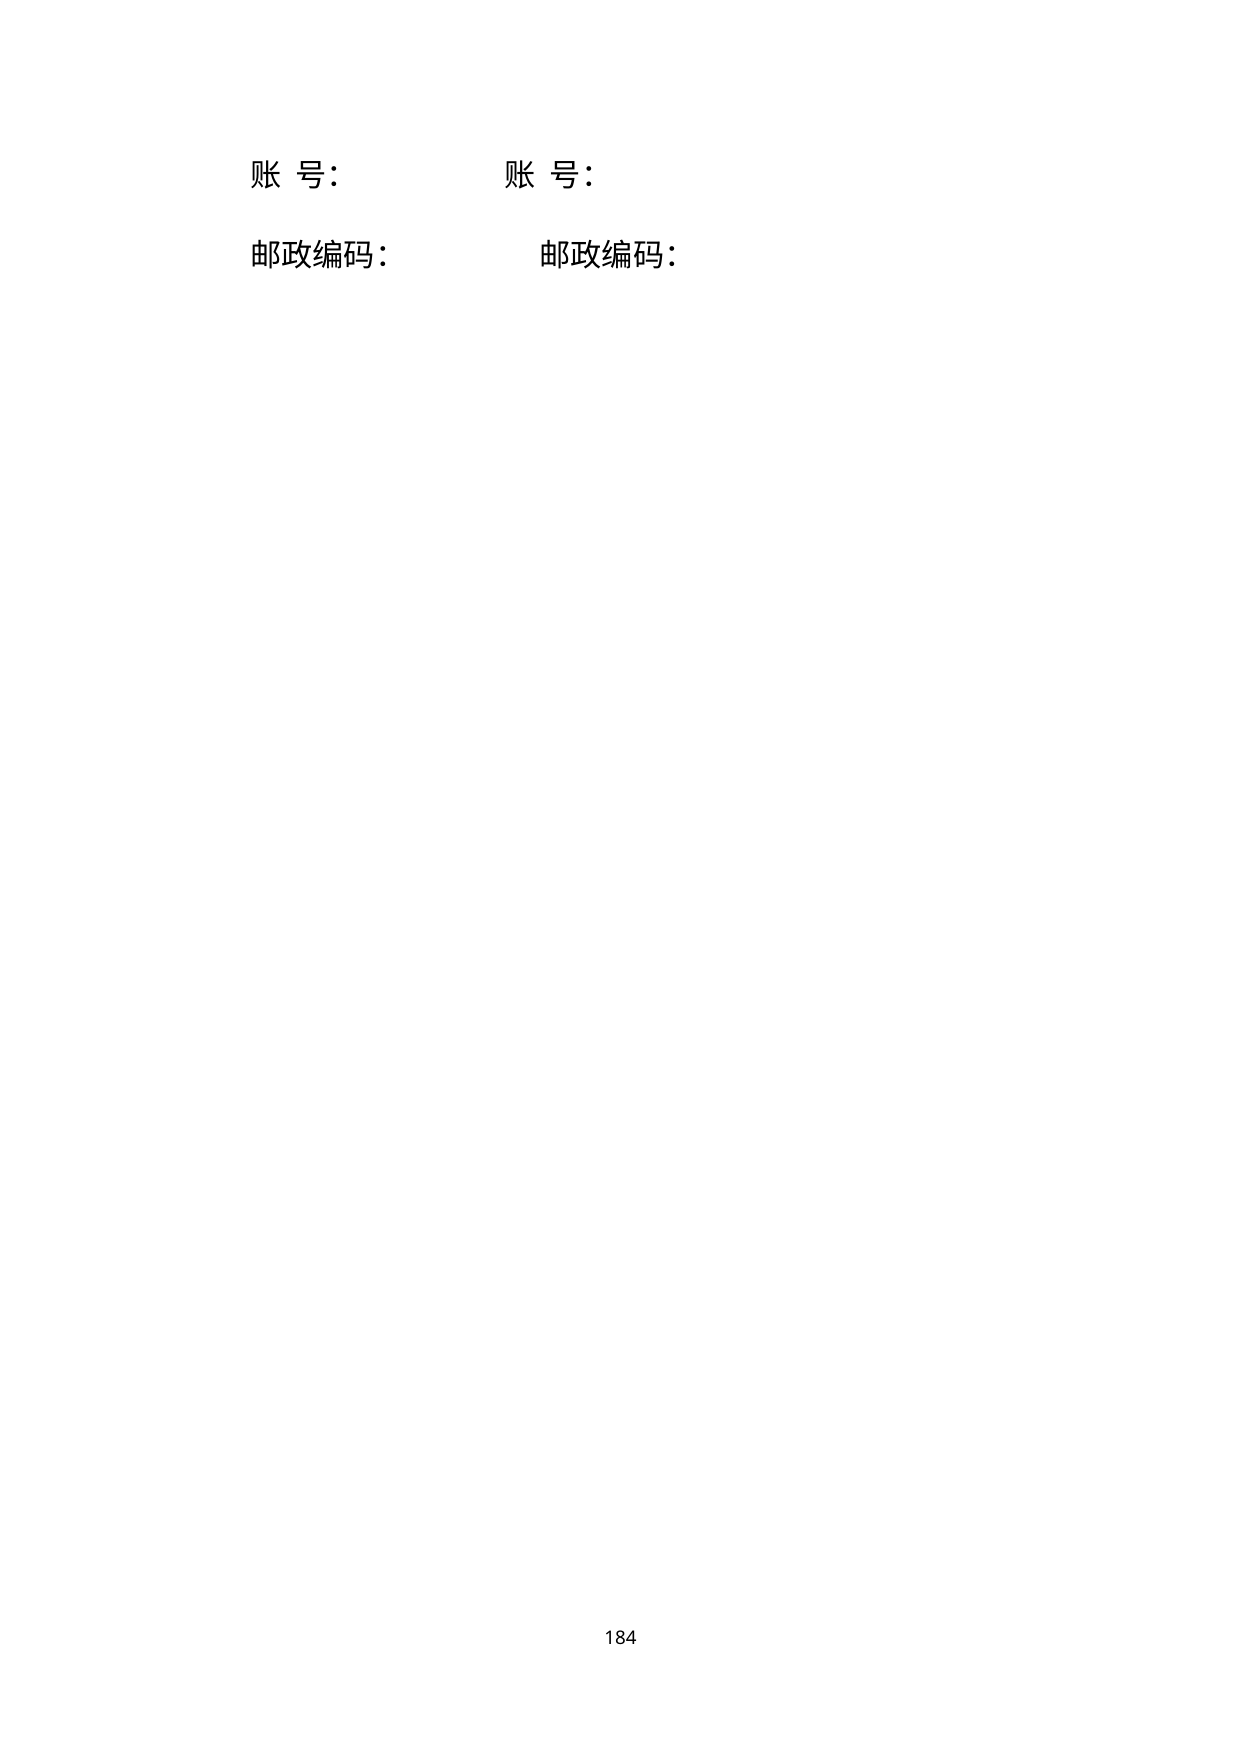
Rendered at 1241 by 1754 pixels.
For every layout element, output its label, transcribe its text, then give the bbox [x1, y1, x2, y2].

text 账 号： 账 号： [187, 150, 1053, 195]
text 邮政编码： 邮政编码： [187, 230, 1053, 276]
